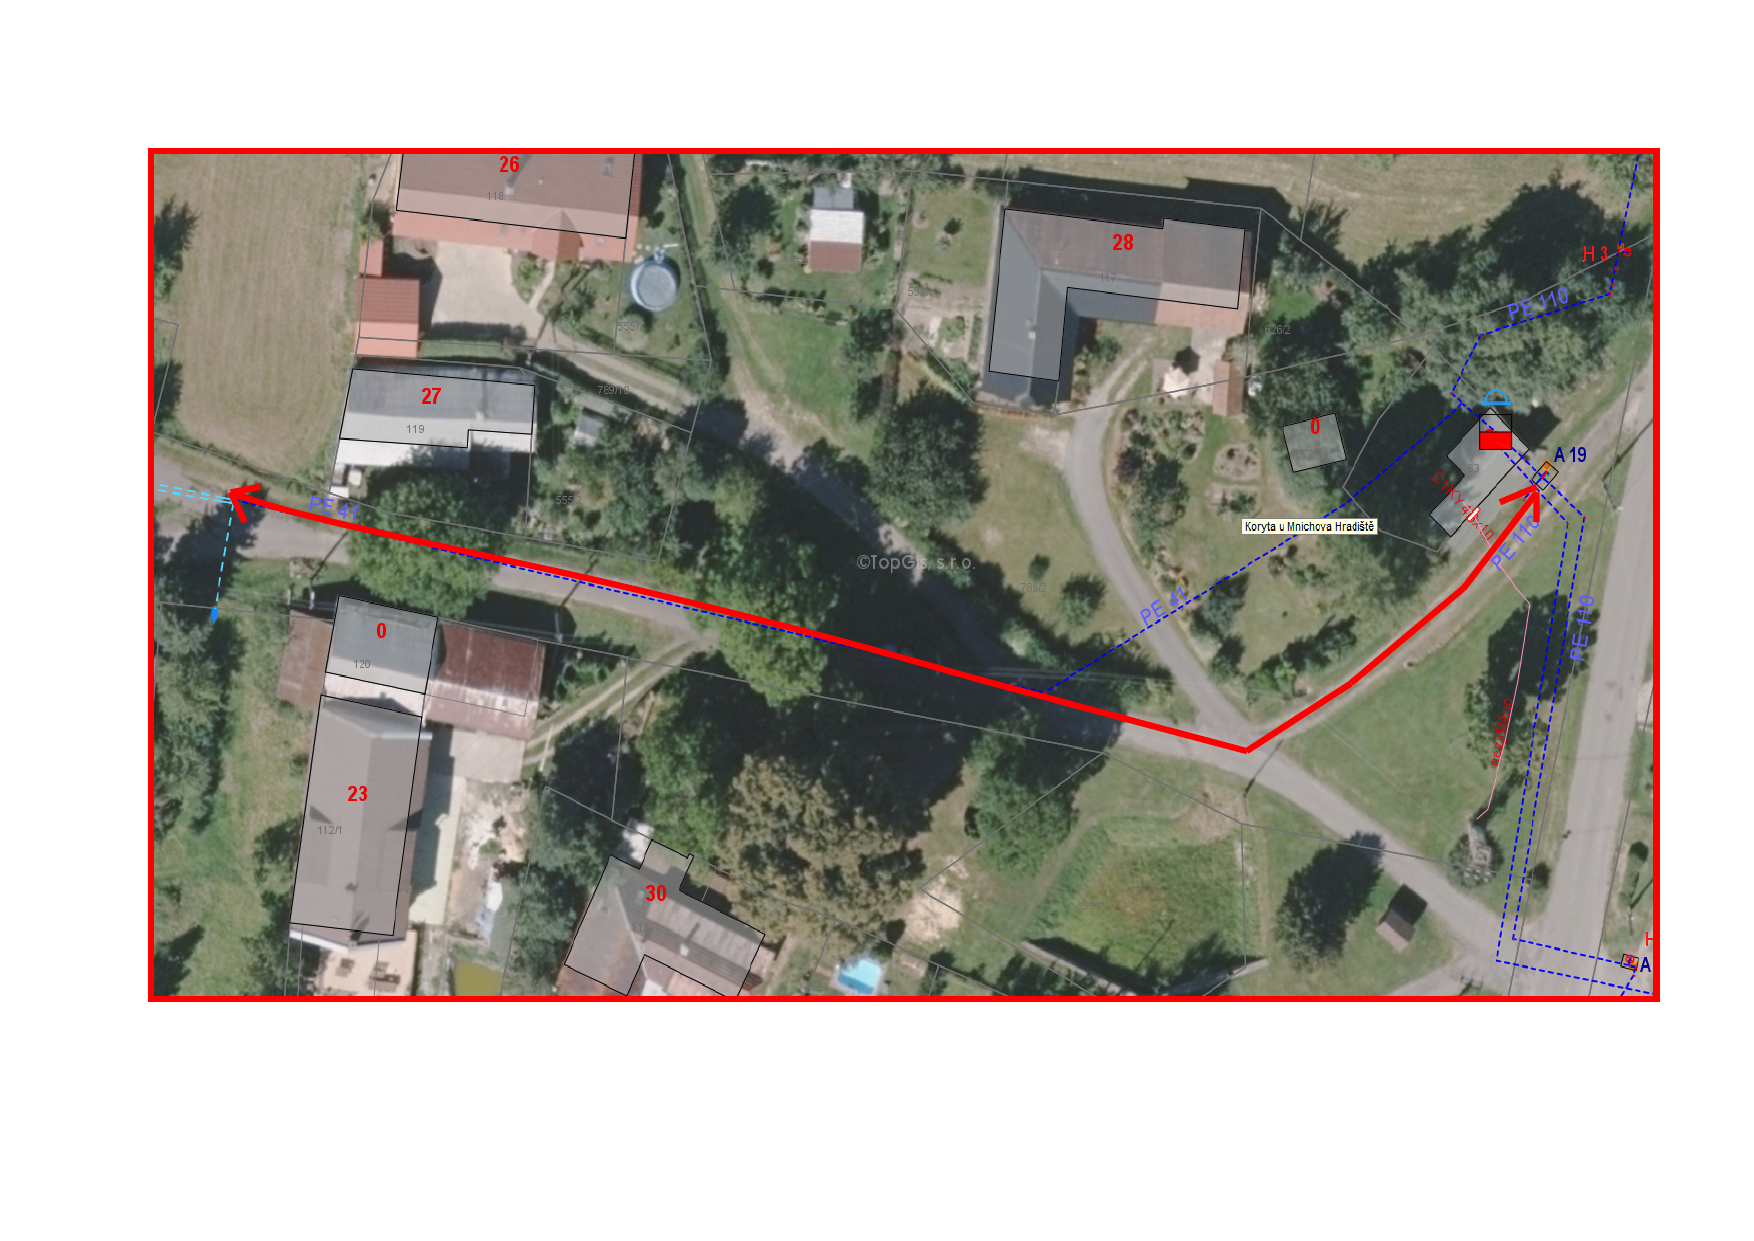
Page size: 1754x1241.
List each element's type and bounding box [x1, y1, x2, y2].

picture [154, 154, 1653, 996]
